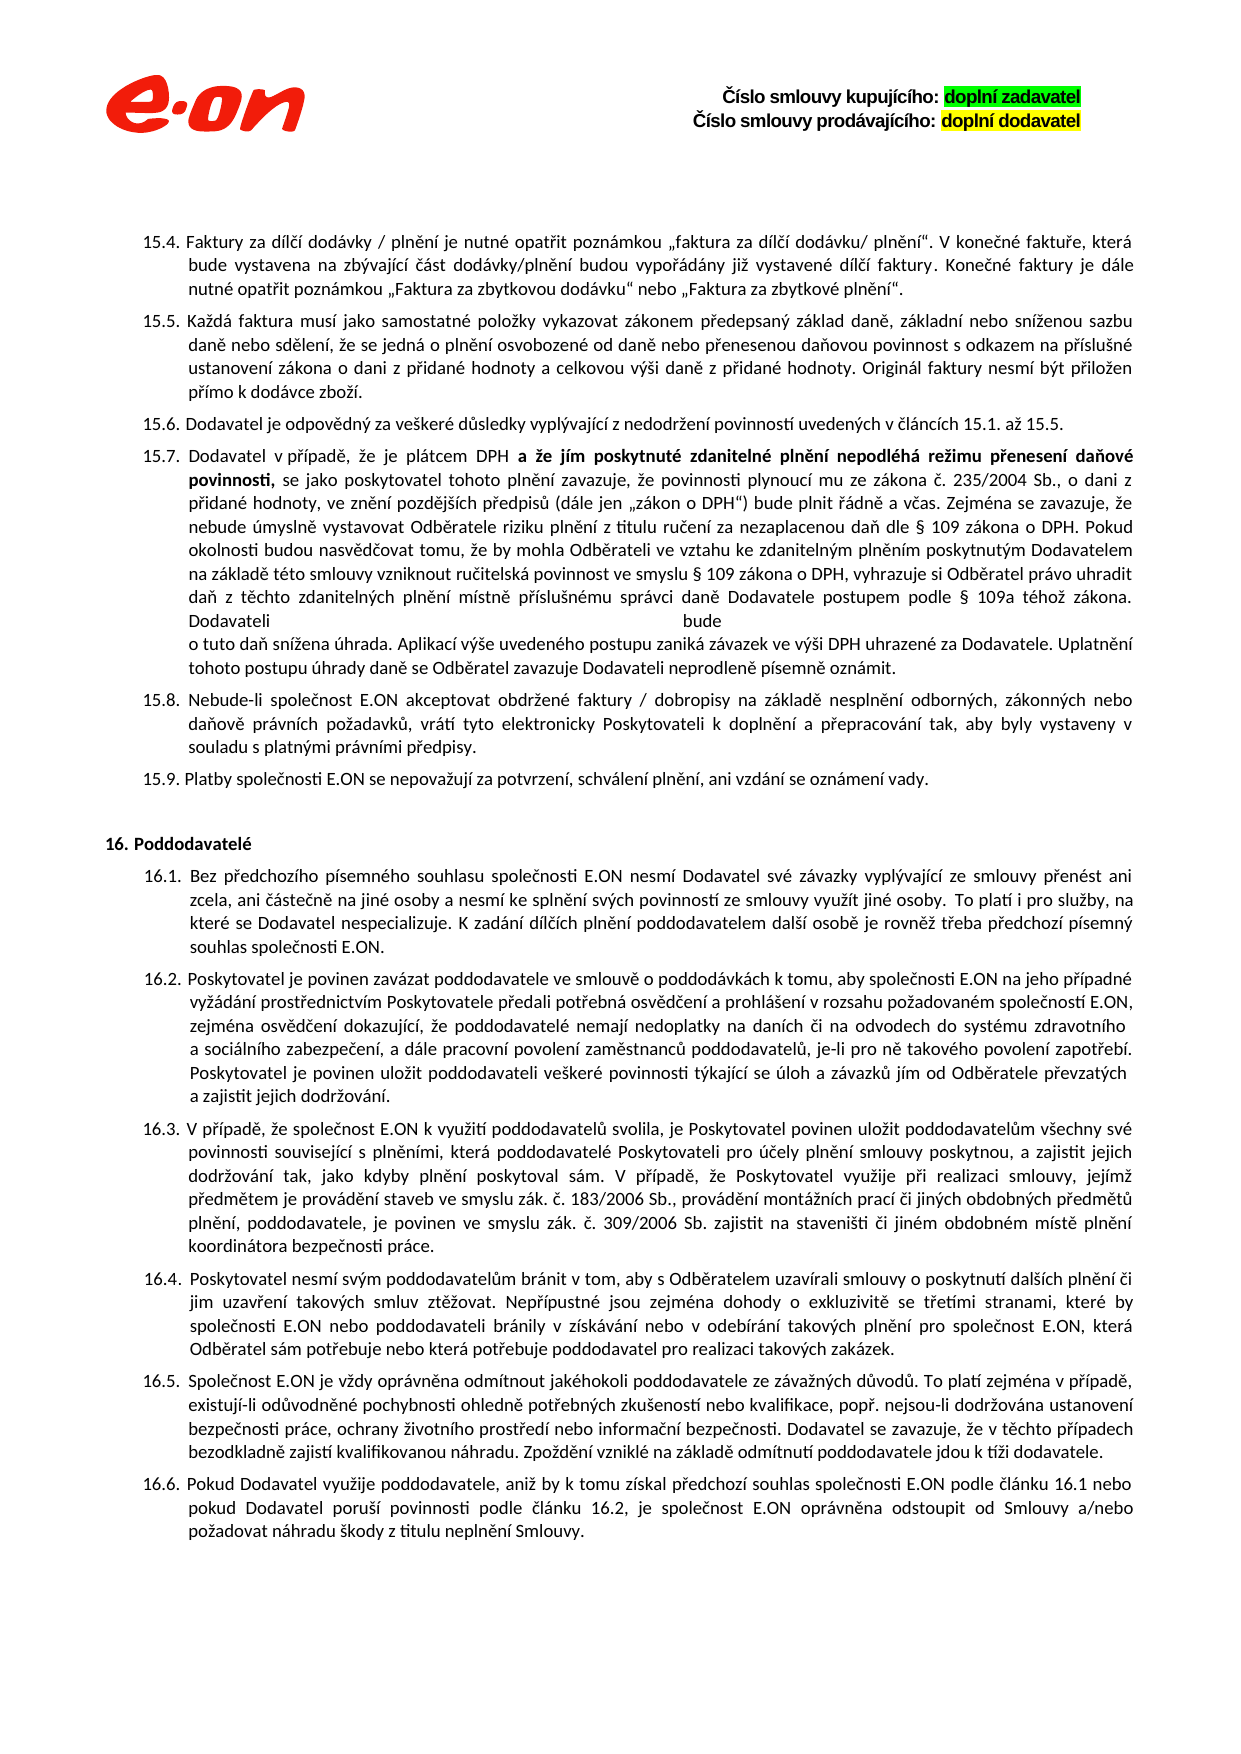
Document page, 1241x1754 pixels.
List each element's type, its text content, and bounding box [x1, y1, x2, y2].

subtitle 16. Poddodavatelé [105, 832, 1134, 855]
text 15.7. Dodavatel v případě, že je plátcem DPH a že jím poskytnuté zdanitelné plnění nepodléhá režimu přenesení daňové povinnosti, se jako poskytovatel tohoto plnění zavazuje, že povinnosti plynoucí mu ze zákona č. 235/2004 Sb., o dani z přidané hodnoty, ve znění pozdějších předpisů (dále jen „zákon o DPH“) bude plnit řádně a včas. Zejména se zavazuje, že nebude úmyslně vystavovat Odběratele riziku plnění z titulu ručení za nezaplacenou daň dle § 109 zákona o DPH. Pokud okolnosti budou nasvědčovat tomu, že by mohla Odběrateli ve vztahu ke zdanitelným plněním poskytnutým Dodavatelem na základě této smlouvy vzniknout ručitelská povinnost ve smyslu § 109 zákona o DPH, vyhrazuje si Odběratel právo uhradit daň z těchto zdanitelných plnění místně příslušnému správci daně Dodavatele postupem podle § 109a téhož zákona. Dodavateli bude o tuto daň snížena úhrada. Aplikací výše uvedeného postupu zaniká závazek ve výši DPH uhrazené za Dodavatele. Uplatnění tohoto postupu úhrady daně se Odběratel zavazuje Dodavateli neprodleně písemně oznámit. [142, 444, 1134, 679]
text 16.5. Společnost E.ON je vždy oprávněna odmítnout jakéhokoli poddodavatele ze závažných důvodů. To platí zejména v případě, existují-li odůvodněné pochybnosti ohledně potřebných zkušeností nebo kvalifikace, popř. nejsou-li dodržována ustanovení bezpečnosti práce, ochrany životního prostředí nebo informační bezpečnosti. Dodavatel se zavazuje, že v těchto případech bezodkladně zajistí kvalifikovanou náhradu. Zpoždění vzniklé na základě odmítnutí poddodavatele jdou k tíži dodavatele. [142, 1369, 1134, 1463]
text 15.4. Faktury za dílčí dodávky / plnění je nutné opatřit poznámkou „faktura za dílčí dodávku/ plnění“. V konečné faktuře, která bude vystavena na zbývající část dodávky/plnění budou vypořádány již vystavené dílčí faktury. Konečné faktury je dále nutné opatřit poznámkou „Faktura za zbytkovou dodávku“ nebo „Faktura za zbytkové plnění“. [142, 230, 1134, 300]
text 16.3. V případě, že společnost E.ON k využití poddodavatelů svolila, je Poskytovatel povinen uložit poddodavatelům všechny své povinnosti související s plněními, která poddodavatelé Poskytovateli pro účely plnění smlouvy poskytnou, a zajistit jejich dodržování tak, jako kdyby plnění poskytoval sám. V případě, že Poskytovatel využije při realizaci smlouvy, jejímž předmětem je provádění staveb ve smyslu zák. č. 183/2006 Sb., provádění montážních prací či jiných obdobných předmětů plnění, poddodavatele, je povinen ve smyslu zák. č. 309/2006 Sb. zajistit na staveništi či jiném obdobném místě plnění koordinátora bezpečnosti práce. [142, 1117, 1134, 1257]
text 15.9. Platby společnosti E.ON se nepovažují za potvrzení, schválení plnění, ani vzdání se oznámení vady. [142, 767, 1134, 790]
text 16.2. Poskytovatel je povinen zavázat poddodavatele ve smlouvě o poddodávkách k tomu, aby společnosti E.ON na jeho případné vyžádání prostřednictvím Poskytovatele předali potřebná osvědčení a prohlášení v rozsahu požadovaném společností E.ON, zejména osvědčení dokazující, že poddodavatelé nemají nedoplatky na daních či na odvodech do systému zdravotního a sociálního zabezpečení, a dále pracovní povolení zaměstnanců poddodavatelů, je-li pro ně takového povolení zapotřebí. Poskytovatel je povinen uložit poddodavateli veškeré povinnosti týkající se úloh a závazků jím od Odběratele převzatých a zajistit jejich dodržování. [144, 967, 1134, 1108]
text 15.8. Nebude-li společnost E.ON akceptovat obdržené faktury / dobropisy na základě nesplnění odborných, zákonných nebo daňově právních požadavků, vrátí tyto elektronicky Poskytovateli k doplnění a přepracování tak, aby byly vystaveny v souladu s platnými právními předpisy. [142, 688, 1134, 758]
text 16.4. Poskytovatel nesmí svým poddodavatelům bránit v tom, aby s Odběratelem uzavírali smlouvy o poskytnutí dalších plnění či jim uzavření takových smluv ztěžovat. Nepřípustné jsou zejména dohody o exkluzivitě se třetími stranami, které by společnosti E.ON nebo poddodavateli bránily v získávání nebo v odebírání takových plnění pro společnost E.ON, která Odběratel sám potřebuje nebo která potřebuje poddodavatel pro realizaci takových zakázek. [144, 1267, 1134, 1360]
text 15.5. Každá faktura musí jako samostatné položky vykazovat zákonem předepsaný základ daně, základní nebo sníženou sazbu daně nebo sdělení, že se jedná o plnění osvobozené od daně nebo přenesenou daňovou povinnost s odkazem na příslušné ustanovení zákona o dani z přidané hodnoty a celkovou výši daně z přidané hodnoty. Originál faktury nesmí být přiložen přímo k dodávce zboží. [142, 309, 1134, 403]
text 15.6. Dodavatel je odpovědný za veškeré důsledky vyplývající z nedodržení povinností uvedených v článcích 15.1. až 15.5. [142, 412, 1134, 435]
text 16.1. Bez předchozího písemného souhlasu společnosti E.ON nesmí Dodavatel své závazky vyplývající ze smlouvy přenést ani zcela, ani částečně na jiné osoby a nesmí ke splnění svých povinností ze smlouvy využít jiné osoby. To platí i pro služby, na které se Dodavatel nespecializuje. K zadání dílčích plnění poddodavatelem další osobě je rovněž třeba předchozí písemný souhlas společnosti E.ON. [144, 864, 1134, 958]
text 16.6. Pokud Dodavatel využije poddodavatele, aniž by k tomu získal předchozí souhlas společnosti E.ON podle článku 16.1 nebo pokud Dodavatel poruší povinnosti podle článku 16.2, je společnost E.ON oprávněna odstoupit od Smlouvy a/nebo požadovat náhradu škody z titulu neplnění Smlouvy. [142, 1472, 1134, 1542]
